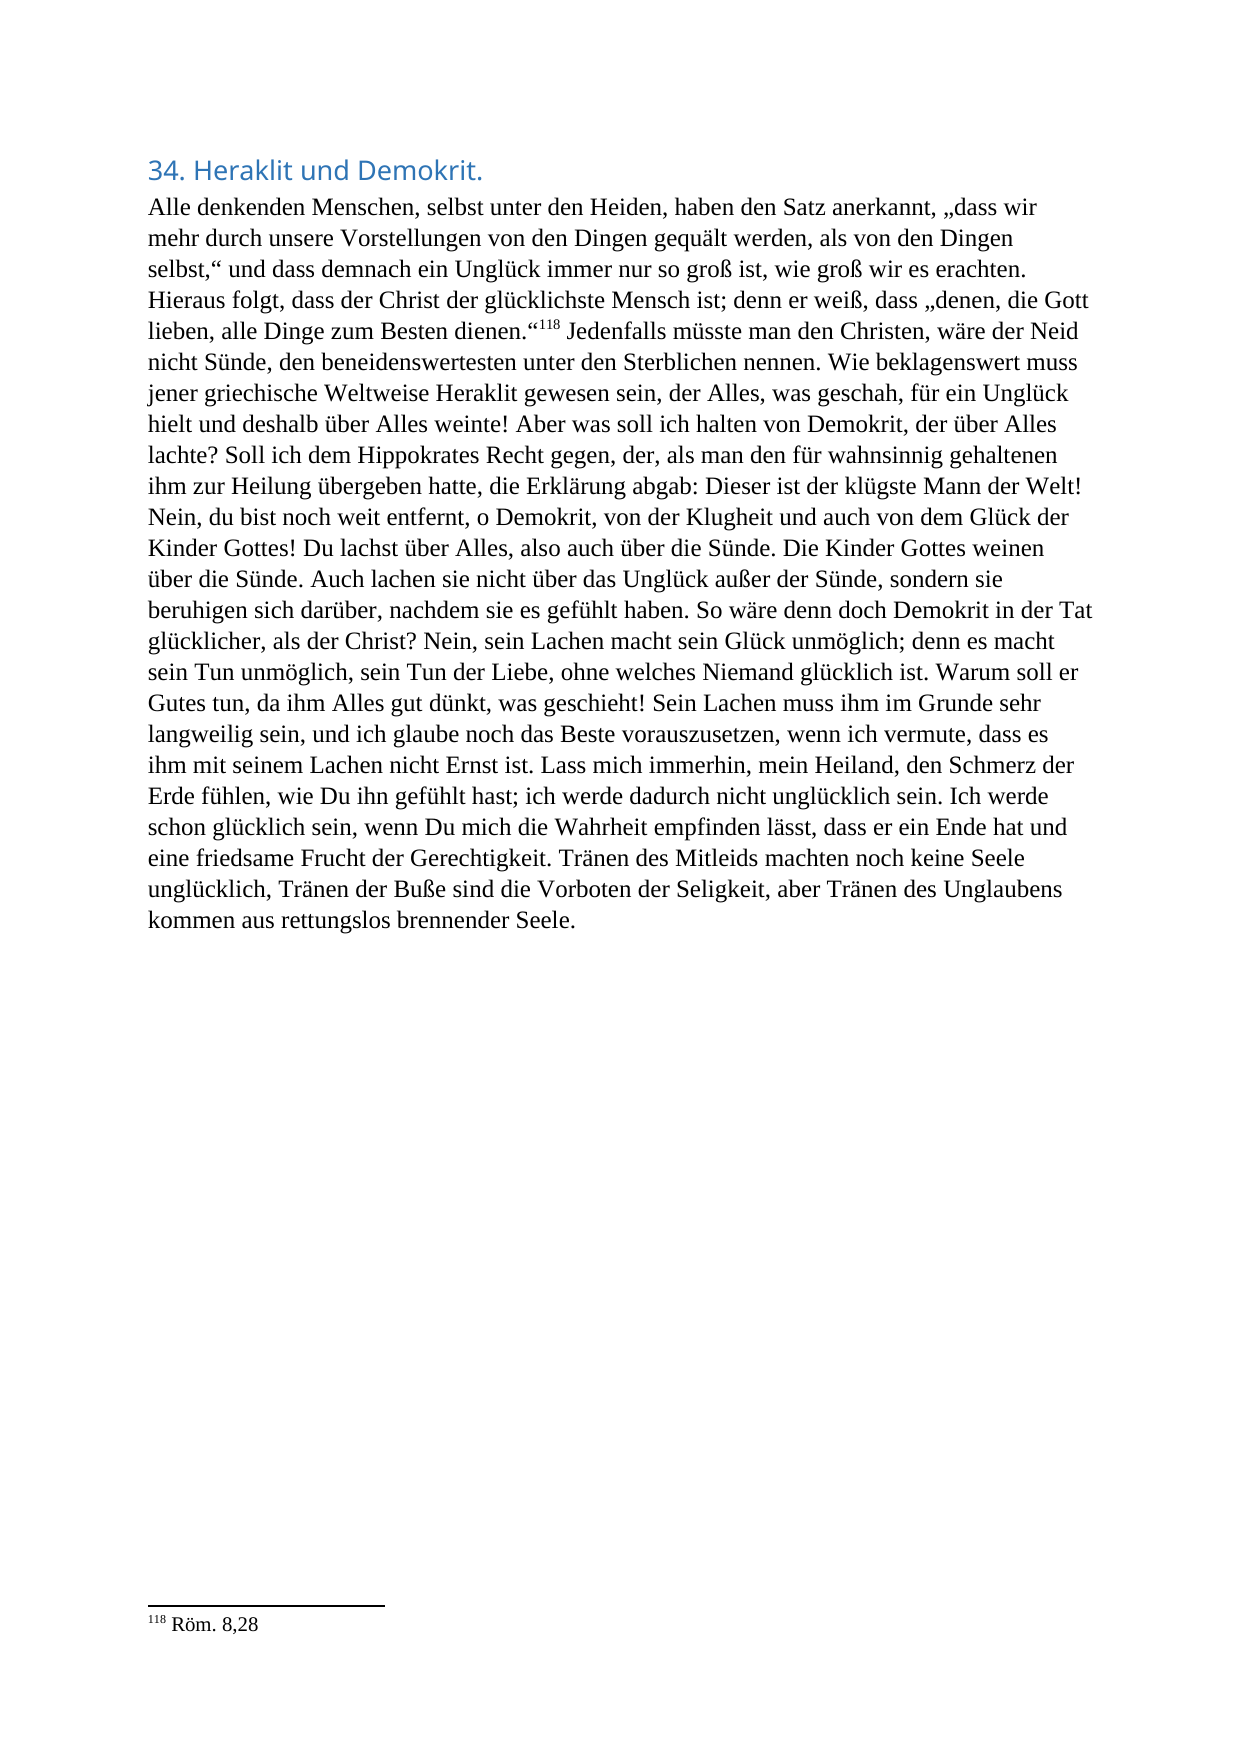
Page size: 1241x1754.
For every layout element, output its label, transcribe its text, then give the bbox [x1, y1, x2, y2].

text Alle denkenden Menschen, selbst unter den Heiden, haben den Satz anerkannt, „dass wir mehr durch unsere Vorstellungen von den Dingen gequält werden, als von den Dingen selbst,“ und dass demnach ein Unglück immer nur so groß ist, wie groß wir es erachten. Hieraus folgt, dass der Christ der glücklichste Mensch ist; denn er weiß, dass „denen, die Gott lieben, alle Dinge zum Besten dienen.“ Jedenfalls müsste man den Christen, wäre der Neid nicht Sünde, den beneidenswertesten unter den Sterblichen nennen. Wie beklagenswert muss jener griechische Weltweise Heraklit gewesen sein, der Alles, was geschah, für ein Unglück hielt und deshalb über Alles weinte! Aber was soll ich halten von Demokrit, der über Alles lachte? Soll ich dem Hippokrates Recht gegen, der, als man den für wahnsinnig gehaltenen ihm zur Heilung übergeben hatte, die Erklärung abgab: Dieser ist der klügste Mann der Welt! Nein, du bist noch weit entfernt, o Demokrit, von der Klugheit und auch von dem Glück der Kinder Gottes! Du lachst über Alles, also auch über die Sünde. Die Kinder Gottes weinen über die Sünde. Auch lachen sie nicht über das Unglück außer der Sünde, sondern sie beruhigen sich darüber, nachdem sie es gefühlt haben. So wäre denn doch Demokrit in der Tat glücklicher, als der Christ? Nein, sein Lachen macht sein Glück unmöglich; denn es macht sein Tun unmöglich, sein Tun der Liebe, ohne welches Niemand glücklich ist. Warum soll er Gutes tun, da ihm Alles gut dünkt, was geschieht! Sein Lachen muss ihm im Grunde sehr langweilig sein, und ich glaube noch das Beste vorauszusetzen, wenn ich vermute, dass es ihm mit seinem Lachen nicht Ernst ist. Lass mich immerhin, mein Heiland, den Schmerz der Erde fühlen, wie Du ihn gefühlt hast; ich werde dadurch nicht unglücklich sein. Ich werde schon glücklich sein, wenn Du mich die Wahrheit empfinden lässt, dass er ein Ende hat und eine friedsame Frucht der Gerechtigkeit. Tränen des Mitleids machten noch keine Seele unglücklich, Tränen der Buße sind die Vorboten der Seligkeit, aber Tränen des Unglaubens kommen aus rettungslos brennender Seele. [148, 192, 1093, 934]
subtitle 34. Heraklit und Demokrit. [148, 152, 1093, 189]
